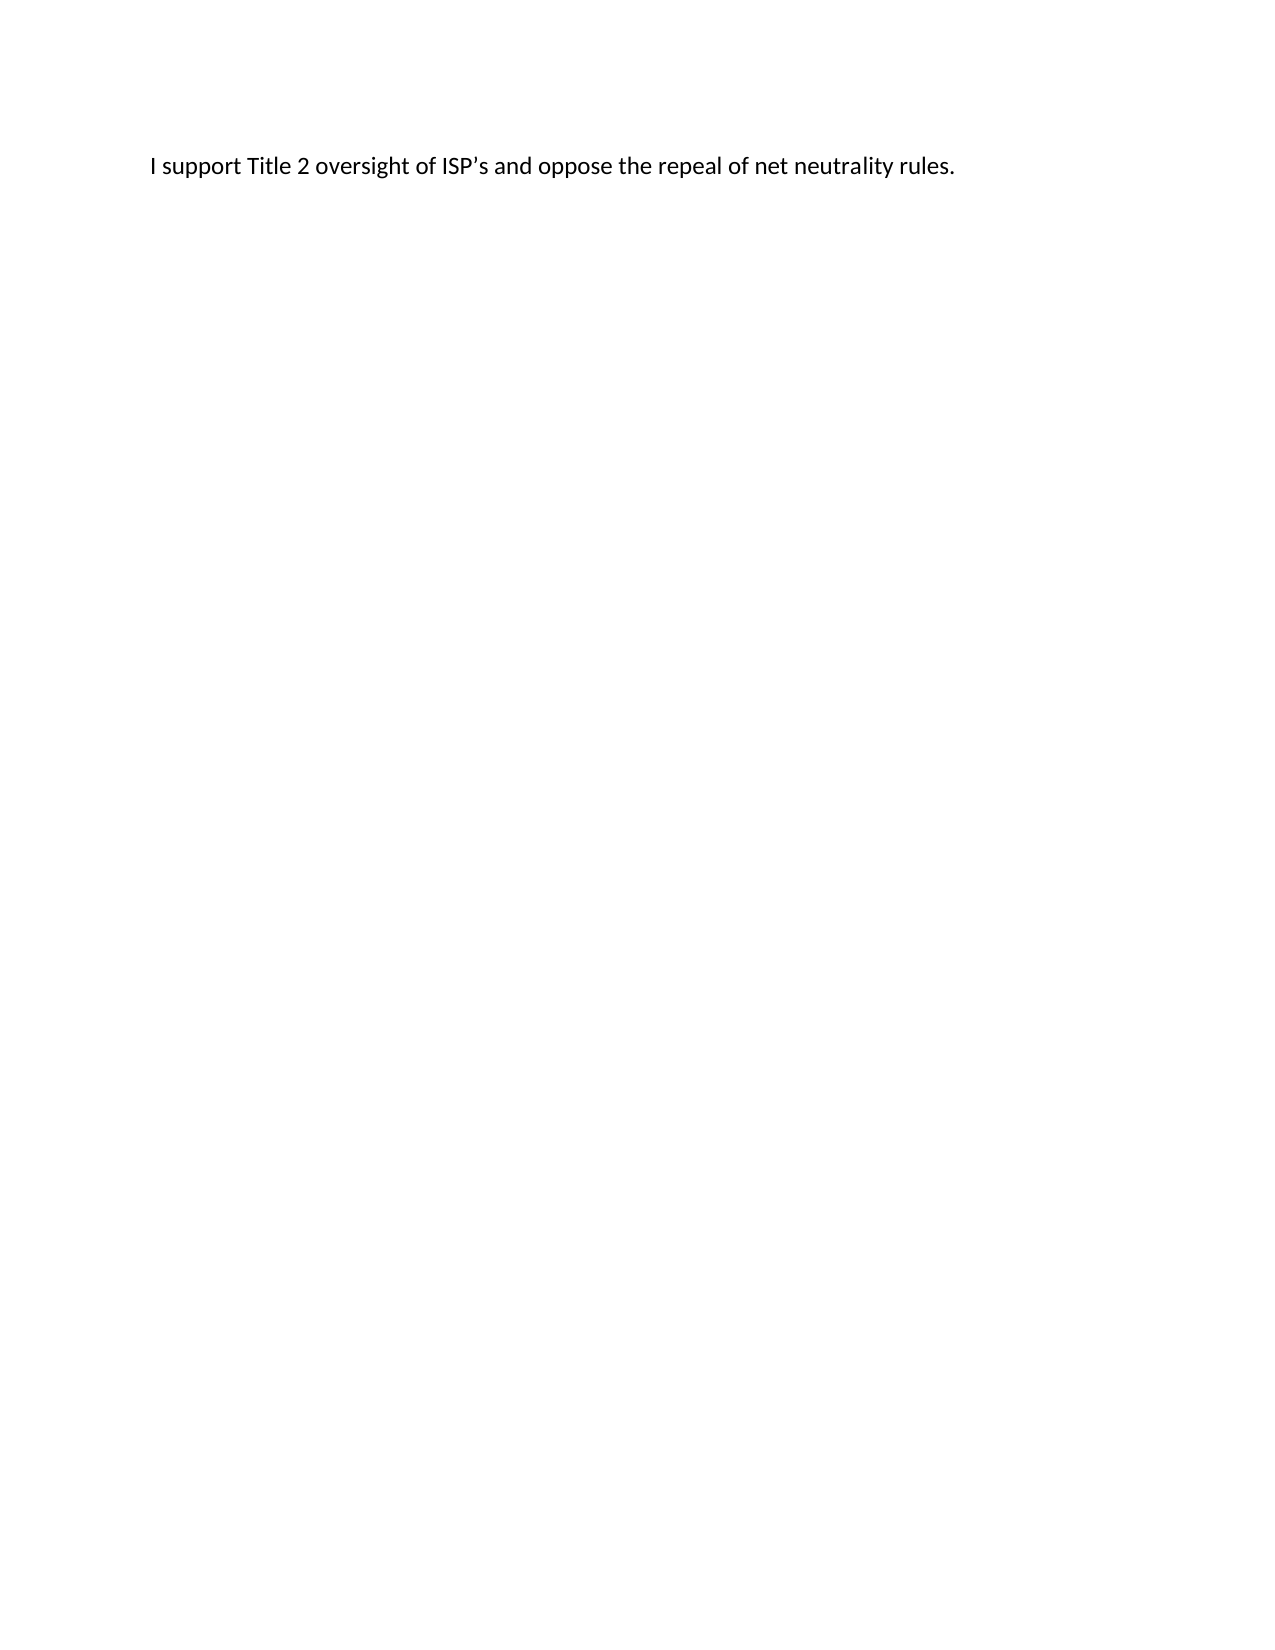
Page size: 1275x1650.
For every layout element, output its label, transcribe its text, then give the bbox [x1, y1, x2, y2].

text I support Title 2 oversight of ISP’s and oppose the repeal of net neutrality rules. [150, 150, 1125, 181]
